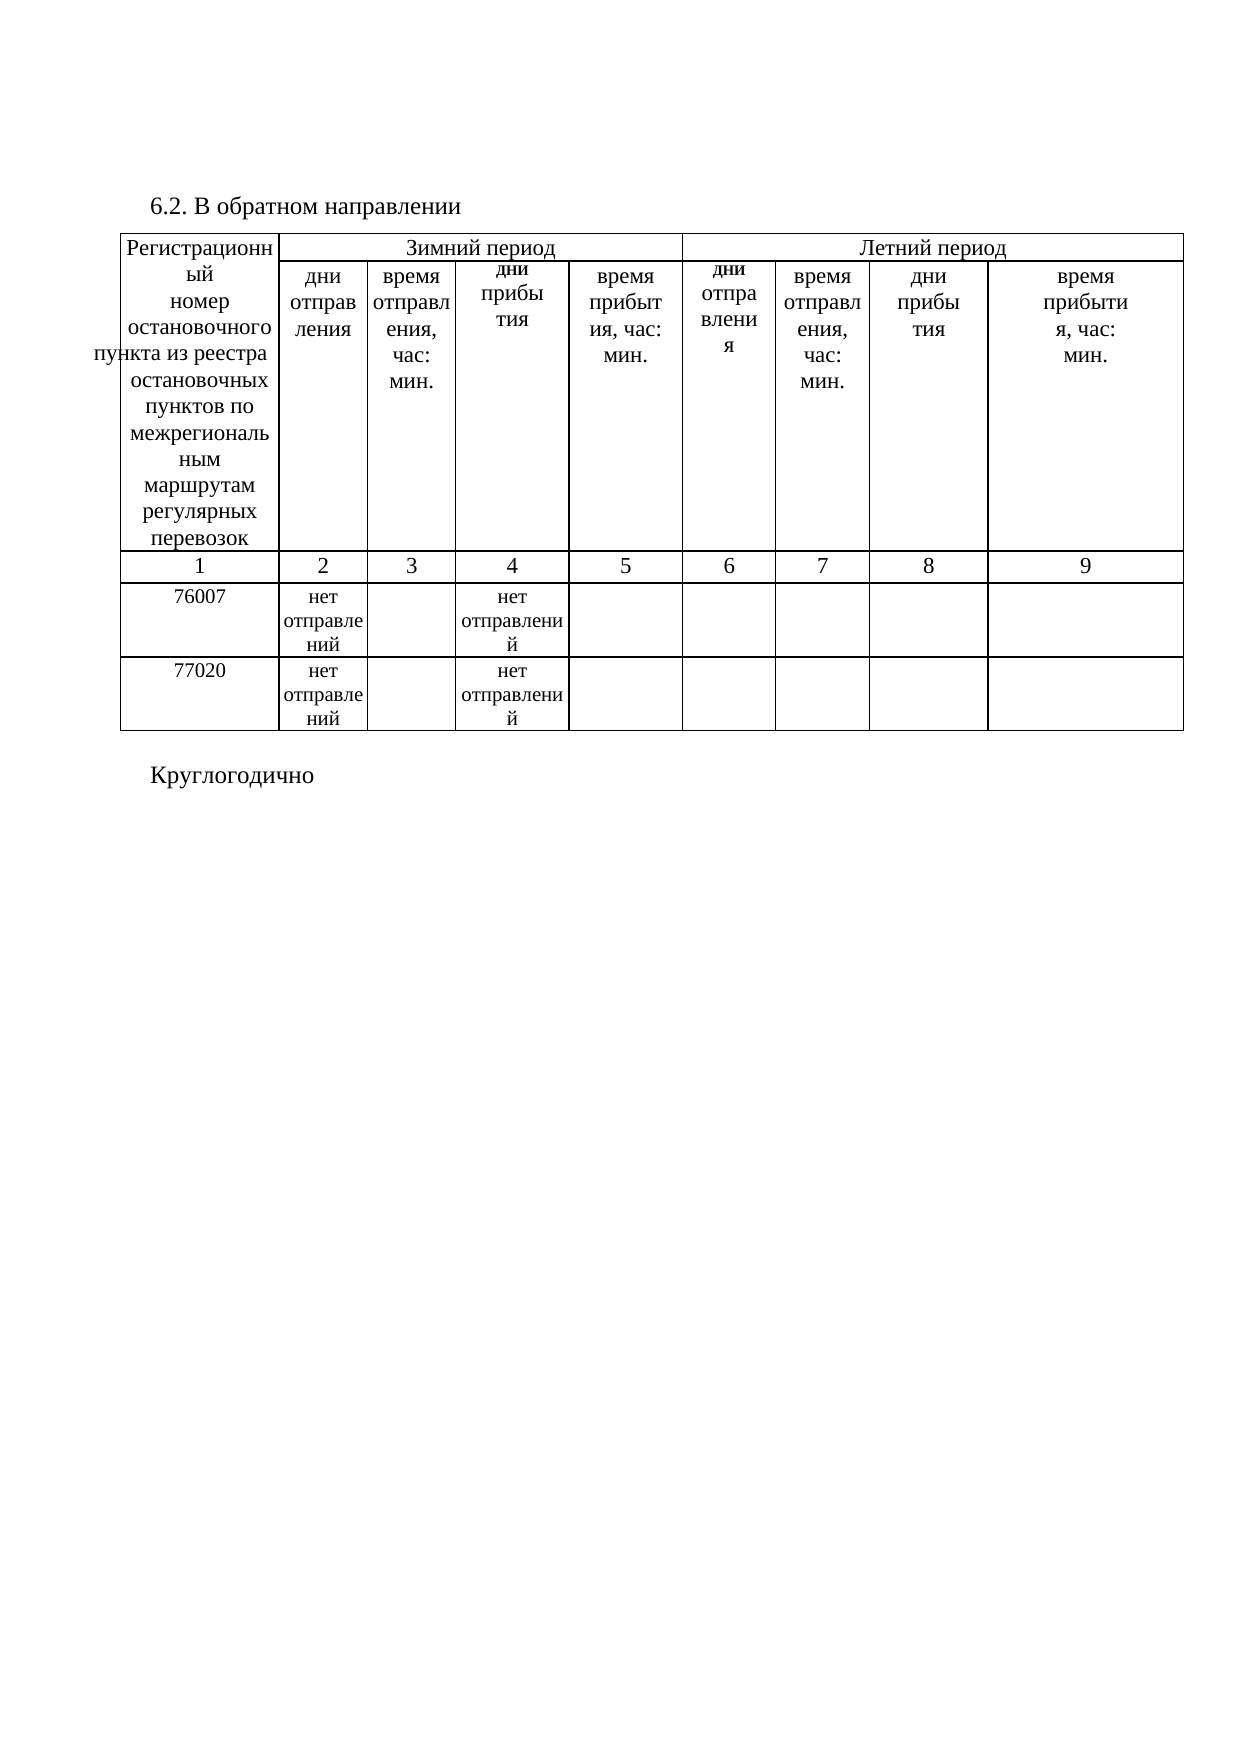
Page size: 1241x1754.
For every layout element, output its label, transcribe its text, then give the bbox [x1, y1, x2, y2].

table_cell дни отправ ления [280, 262, 367, 550]
table_cell [989, 584, 1183, 656]
table_cell ДНИ прибы тия [456, 262, 568, 550]
table_header Зимний период [280, 234, 682, 260]
table_cell нет отправлений [280, 658, 367, 730]
table_cell 7 [776, 552, 869, 582]
table_cell нет отправлений [456, 584, 568, 656]
table_cell нет отправлений [280, 584, 367, 656]
table_cell [776, 584, 869, 656]
table_header Летний период [683, 234, 1183, 260]
table_cell [368, 658, 455, 730]
table_cell дни прибы тия [870, 262, 987, 550]
table_cell [870, 658, 987, 730]
table_cell [368, 584, 455, 656]
table_cell время отправл ения, час: мин. [776, 262, 869, 550]
table_cell [776, 658, 869, 730]
table_cell время прибыт ия, час: мин. [570, 262, 682, 550]
table_cell 8 [870, 552, 987, 582]
table_header Регистрационный номер остановочного пункта из реестра остановочных пунктов по межрегиональным маршрутам регулярных перевозок [121, 234, 278, 550]
table_cell 5 [570, 552, 682, 582]
table_cell 2 [280, 552, 367, 582]
table_cell время прибыти я, час: мин. [989, 262, 1183, 550]
text Круглогодично [150, 760, 1090, 789]
table_cell 9 [989, 552, 1183, 582]
table_cell ДНИ отпра влени я [683, 262, 775, 550]
table_cell [989, 658, 1183, 730]
table_cell 1 [121, 552, 278, 582]
table_cell нет отправлений [456, 658, 568, 730]
table_cell [570, 584, 682, 656]
table_cell время отправл ения, час: мин. [368, 262, 455, 550]
text 6.2. В обратном направлении [150, 191, 1090, 220]
table_cell [683, 658, 775, 730]
table_cell 77020 [121, 658, 278, 730]
table_cell [570, 658, 682, 730]
table_cell [870, 584, 987, 656]
table_cell 4 [456, 552, 568, 582]
table_cell [683, 584, 775, 656]
table_cell 3 [368, 552, 455, 582]
table_cell 76007 [121, 584, 278, 656]
table_cell 6 [683, 552, 775, 582]
